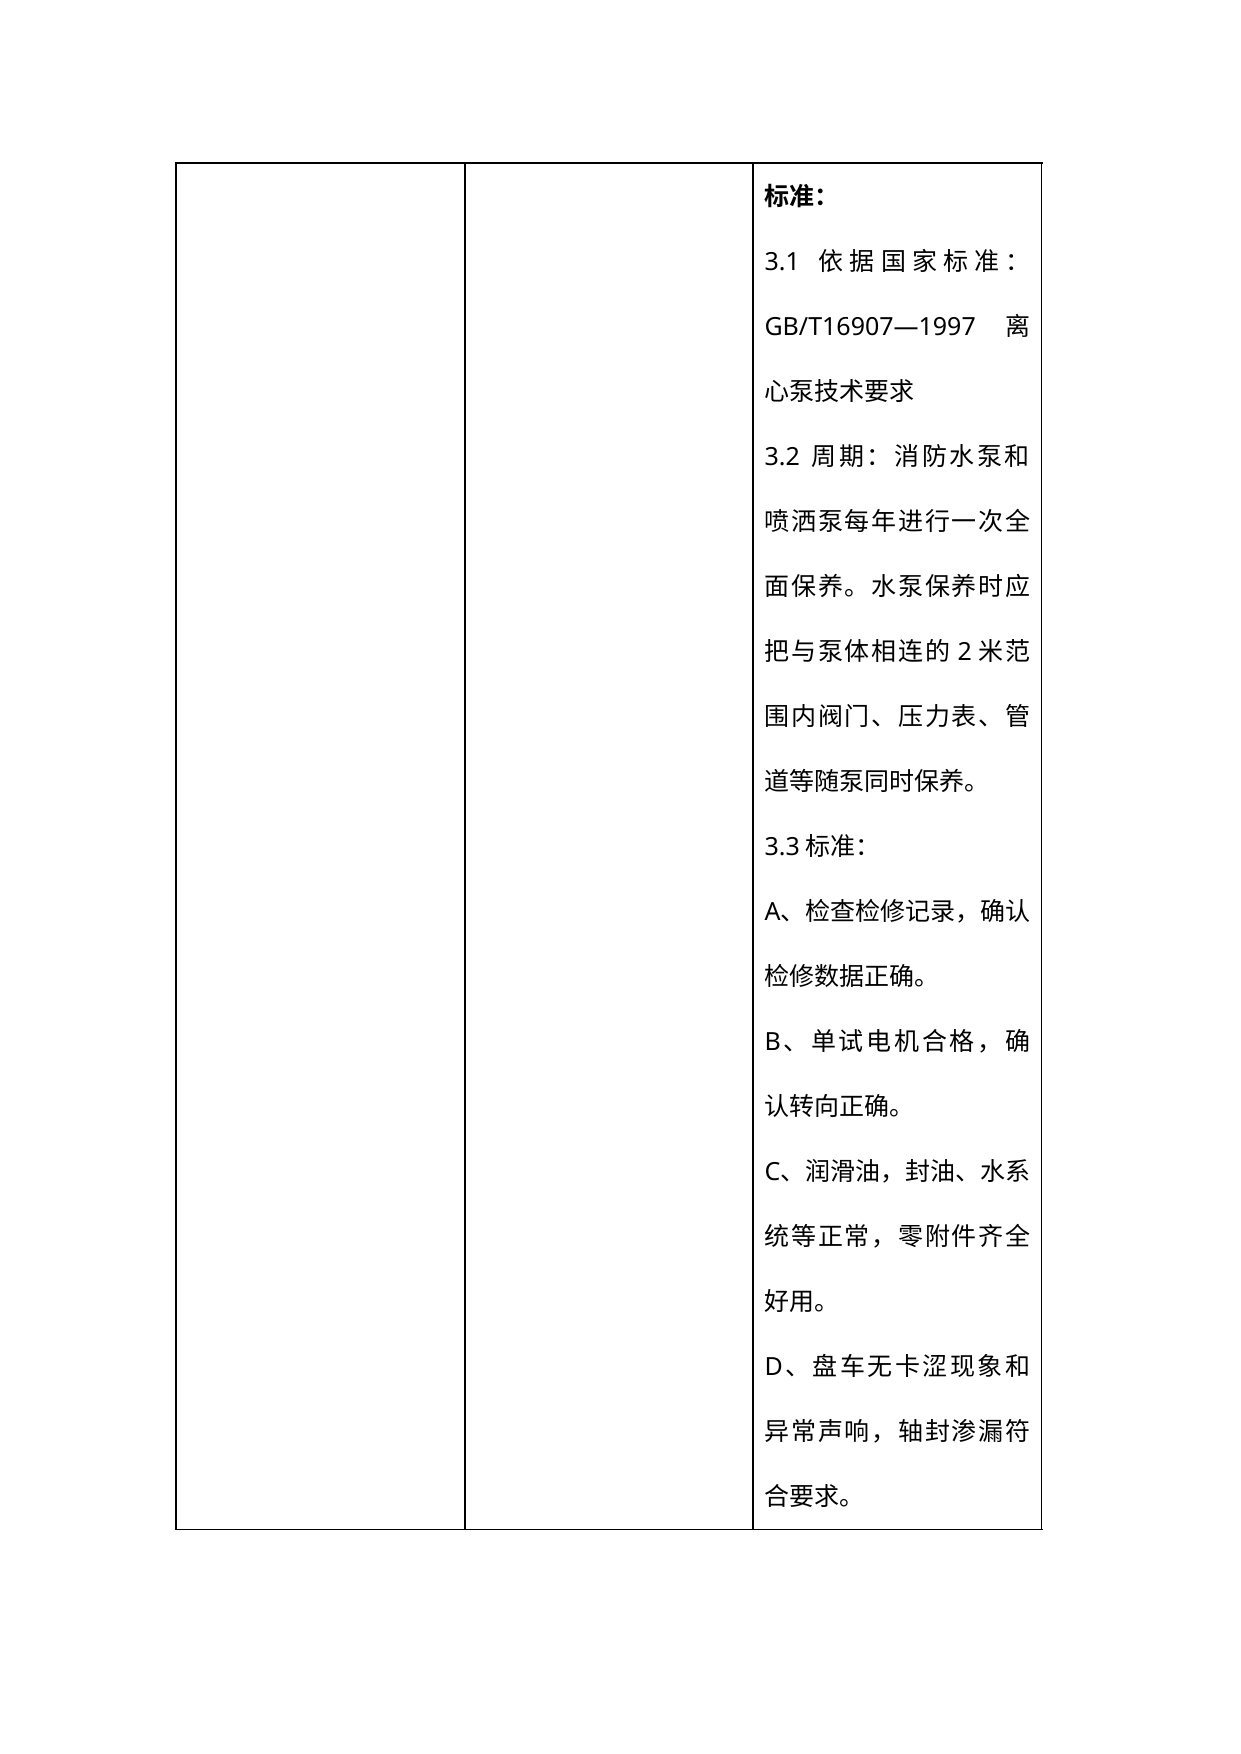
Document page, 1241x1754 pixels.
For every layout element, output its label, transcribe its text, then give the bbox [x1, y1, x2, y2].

table_cell [177, 164, 464, 1528]
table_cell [754, 164, 1041, 1528]
table_cell 1 [466, 164, 752, 1528]
